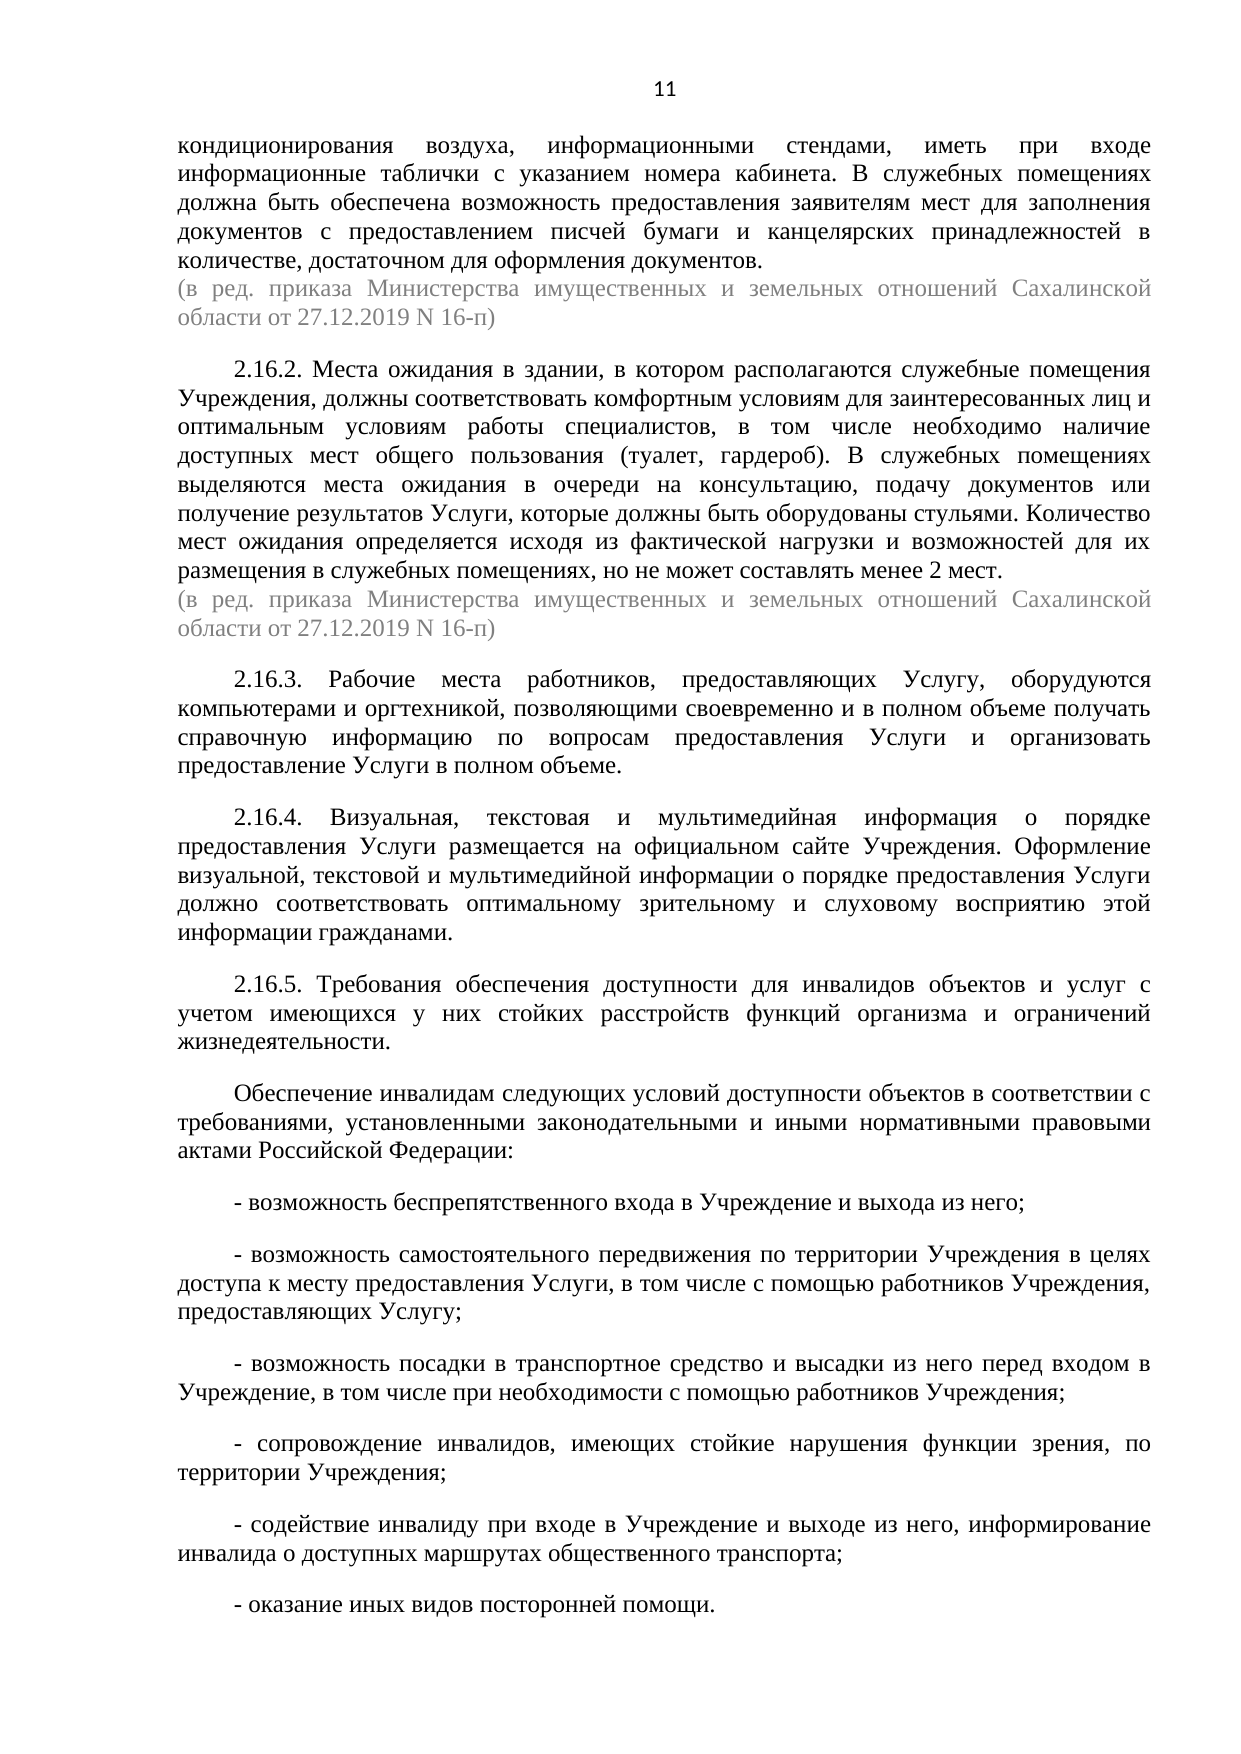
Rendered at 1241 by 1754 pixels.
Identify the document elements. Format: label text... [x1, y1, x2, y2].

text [177, 130, 1152, 273]
text 2.16.3. Рабочие места работников, предоставляющих Услугу, оборудуются компьютерами и оргтехникой, позволяющими своевременно и в полном объеме получать справочную информацию по вопросам предоставления Услуги и организовать предоставление Услуги в полном объеме. [177, 664, 1152, 779]
text 2.16.2. Места ожидания в здании, в котором располагаются служебные помещения Учреждения, должны соответствовать комфортным условиям для заинтересованных лиц и оптимальным условиям работы специалистов, в том числе необходимо наличие доступных мест общего пользования (туалет, гардероб). В служебных помещениях выделяются места ожидания в очереди на консультацию, подачу документов или получение результатов Услуги, которые должны быть оборудованы стульями. Количество мест ожидания определяется исходя из фактической нагрузки и возможностей для их размещения в служебных помещениях, но не может составлять менее 2 мест. [177, 354, 1152, 584]
text - сопровождение инвалидов, имеющих стойкие нарушения функции зрения, по территории Учреждения; [177, 1428, 1152, 1486]
text (в ред. приказа Министерства имущественных и земельных отношений Сахалинской области от 27.12.2019 N 16-п) [177, 273, 1152, 331]
text Обеспечение инвалидам следующих условий доступности объектов в соответствии с требованиями, установленными законодательными и иными нормативными правовыми актами Российской Федерации: [177, 1078, 1152, 1164]
text 2.16.5. Требования обеспечения доступности для инвалидов объектов и услуг с учетом имеющихся у них стойких расстройств функций организма и ограничений жизнедеятельности. [177, 969, 1152, 1055]
text (в ред. приказа Министерства имущественных и земельных отношений Сахалинской области от 27.12.2019 N 16-п) [177, 584, 1152, 641]
text 2.16.4. Визуальная, текстовая и мультимедийная информация о порядке предоставления Услуги размещается на официальном сайте Учреждения. Оформление визуальной, текстовой и мультимедийной информации о порядке предоставления Услуги должно соответствовать оптимальному зрительному и слуховому восприятию этой информации гражданами. [177, 802, 1152, 946]
text - возможность посадки в транспортное средство и высадки из него перед входом в Учреждение, в том числе при необходимости с помощью работников Учреждения; [177, 1348, 1152, 1406]
text - оказание иных видов посторонней помощи. [177, 1589, 1152, 1618]
text - содействие инвалиду при входе в Учреждение и выходе из него, информирование инвалида о доступных маршрутах общественного транспорта; [177, 1509, 1152, 1566]
text - возможность самостоятельного передвижения по территории Учреждения в целях доступа к месту предоставления Услуги, в том числе с помощью работников Учреждения, предоставляющих Услугу; [177, 1239, 1152, 1325]
text - возможность беспрепятственного входа в Учреждение и выхода из него; [177, 1187, 1152, 1216]
